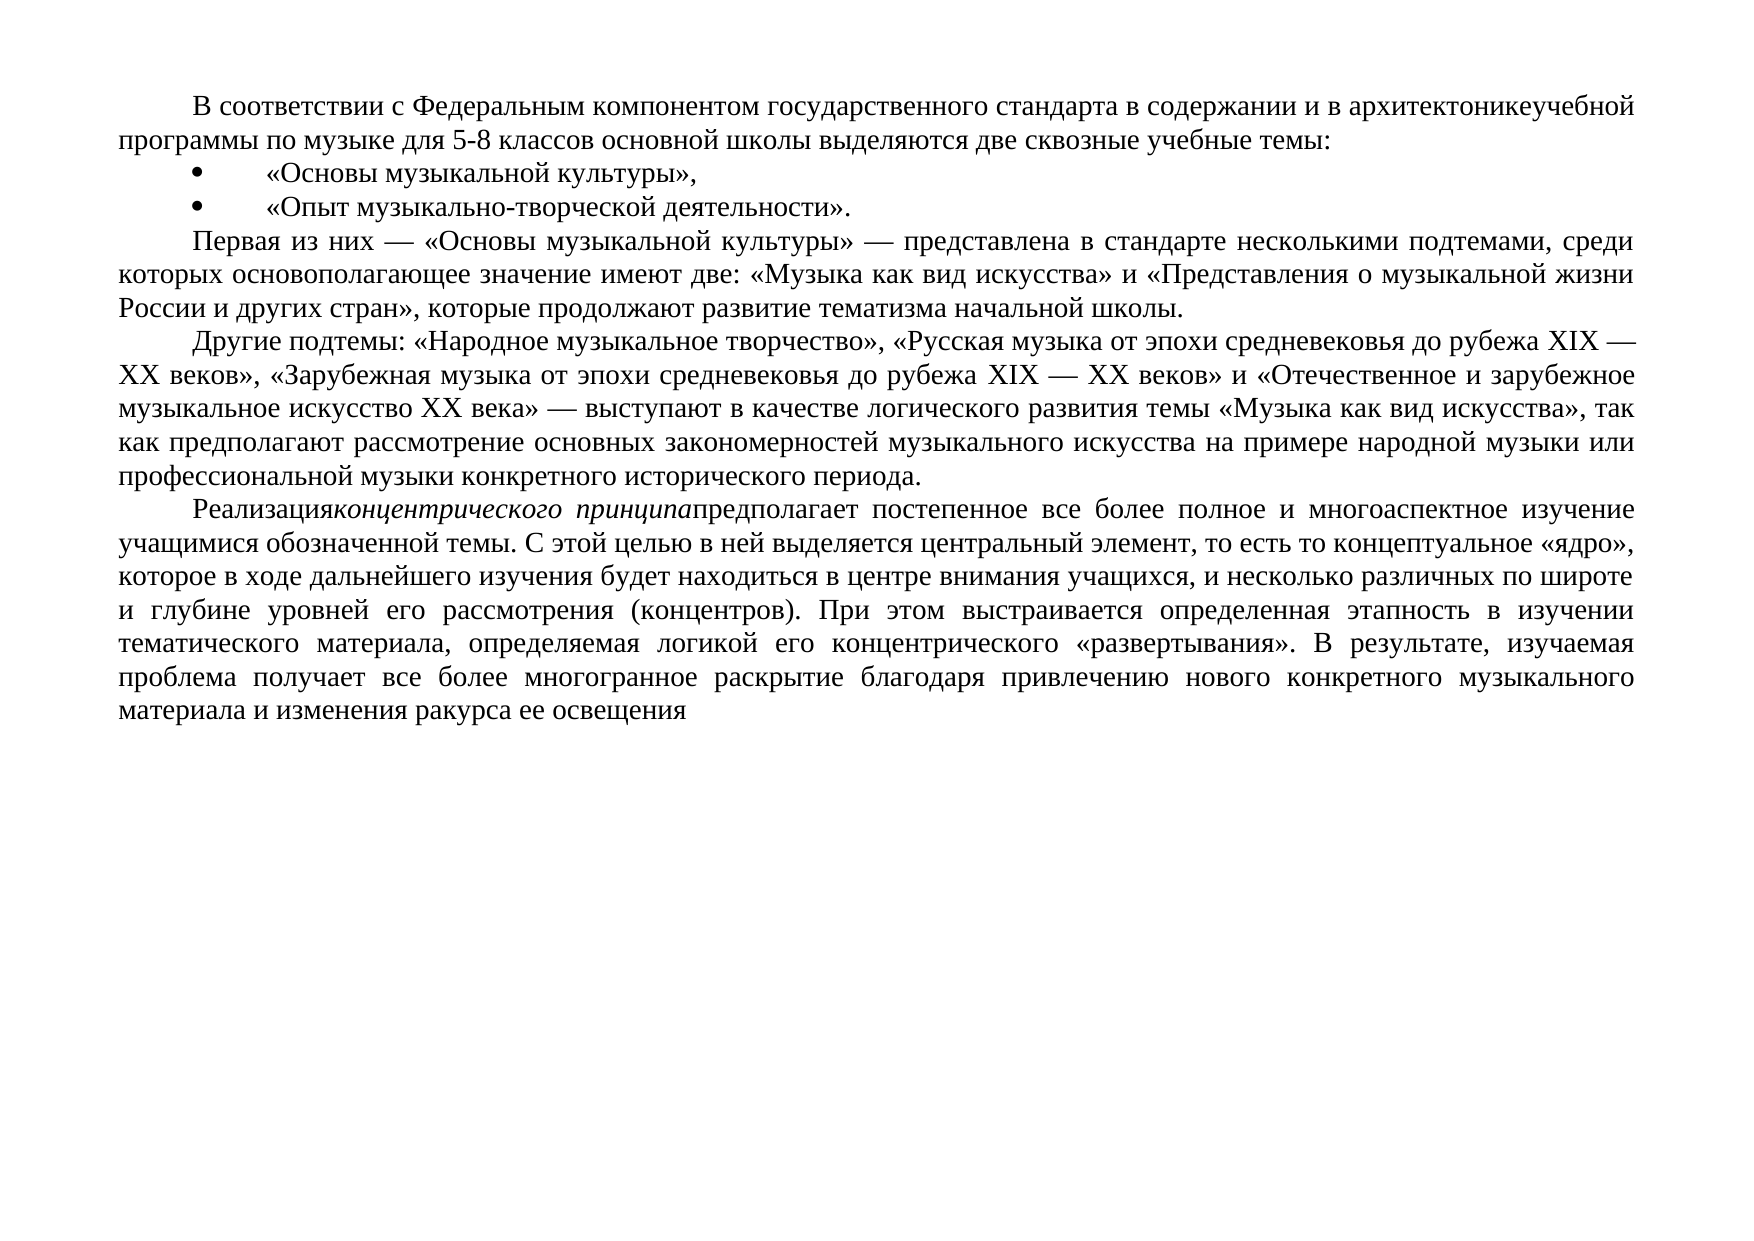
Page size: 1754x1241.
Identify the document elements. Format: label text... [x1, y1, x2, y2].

text В соответствии с Федеральным компонентом государственного стандарта в содержании и в архитектоникеучебной программы по музыке для 5-8 классов основной школы выделяются две сквозные учебные темы: [118, 88, 1636, 156]
list «Опыт музыкально-творческой деятельности». [118, 189, 1636, 223]
text Другие подтемы: «Народное музыкальное творчество», «Русская музыка от эпохи средневековья до рубежа XIX — XX веков», «Зарубежная музыка от эпохи средневековья до рубежа XIX — XX веков» и «Отечественное и зарубежное музыкальное искусство XX века» — выступают в качестве логического развития темы «Музыка как вид искусства», так как предполагают рассмотрение основных закономерностей музыкального искусства на примере народной музыки или профессиональной музыки конкретного исторического периода. [118, 323, 1636, 491]
list «Основы музыкальной культуры», [118, 156, 1636, 189]
text Первая из них — «Основы музыкальной культуры» — представлена в стандарте несколькими подтемами, среди которых основополагающее значение имеют две: «Музыка как вид искусства» и «Представления о музыкальной жизни России и других стран», которые продолжают развитие тематизма начальной школы. [118, 223, 1636, 323]
text Реализацияконцентрического принципапредполагает постепенное все более полное и многоаспектное изучение учащимися обозначенной темы. С этой целью в ней выделяется центральный элемент, то есть то концептуальное «ядро», которое в ходе дальнейшего изучения будет находиться в центре внимания учащихся, и несколько различных по широте и глубине уровней его рассмотрения (концентров). При этом выстраивается определенная этапность в изучении тематического материала, определяемая логикой его концентрического «развертывания». В результате, изучаемая проблема получает все более многогранное раскрытие благодаря привлечению нового конкретного музыкального материала и изменения ракурса ее освещения [118, 491, 1636, 726]
